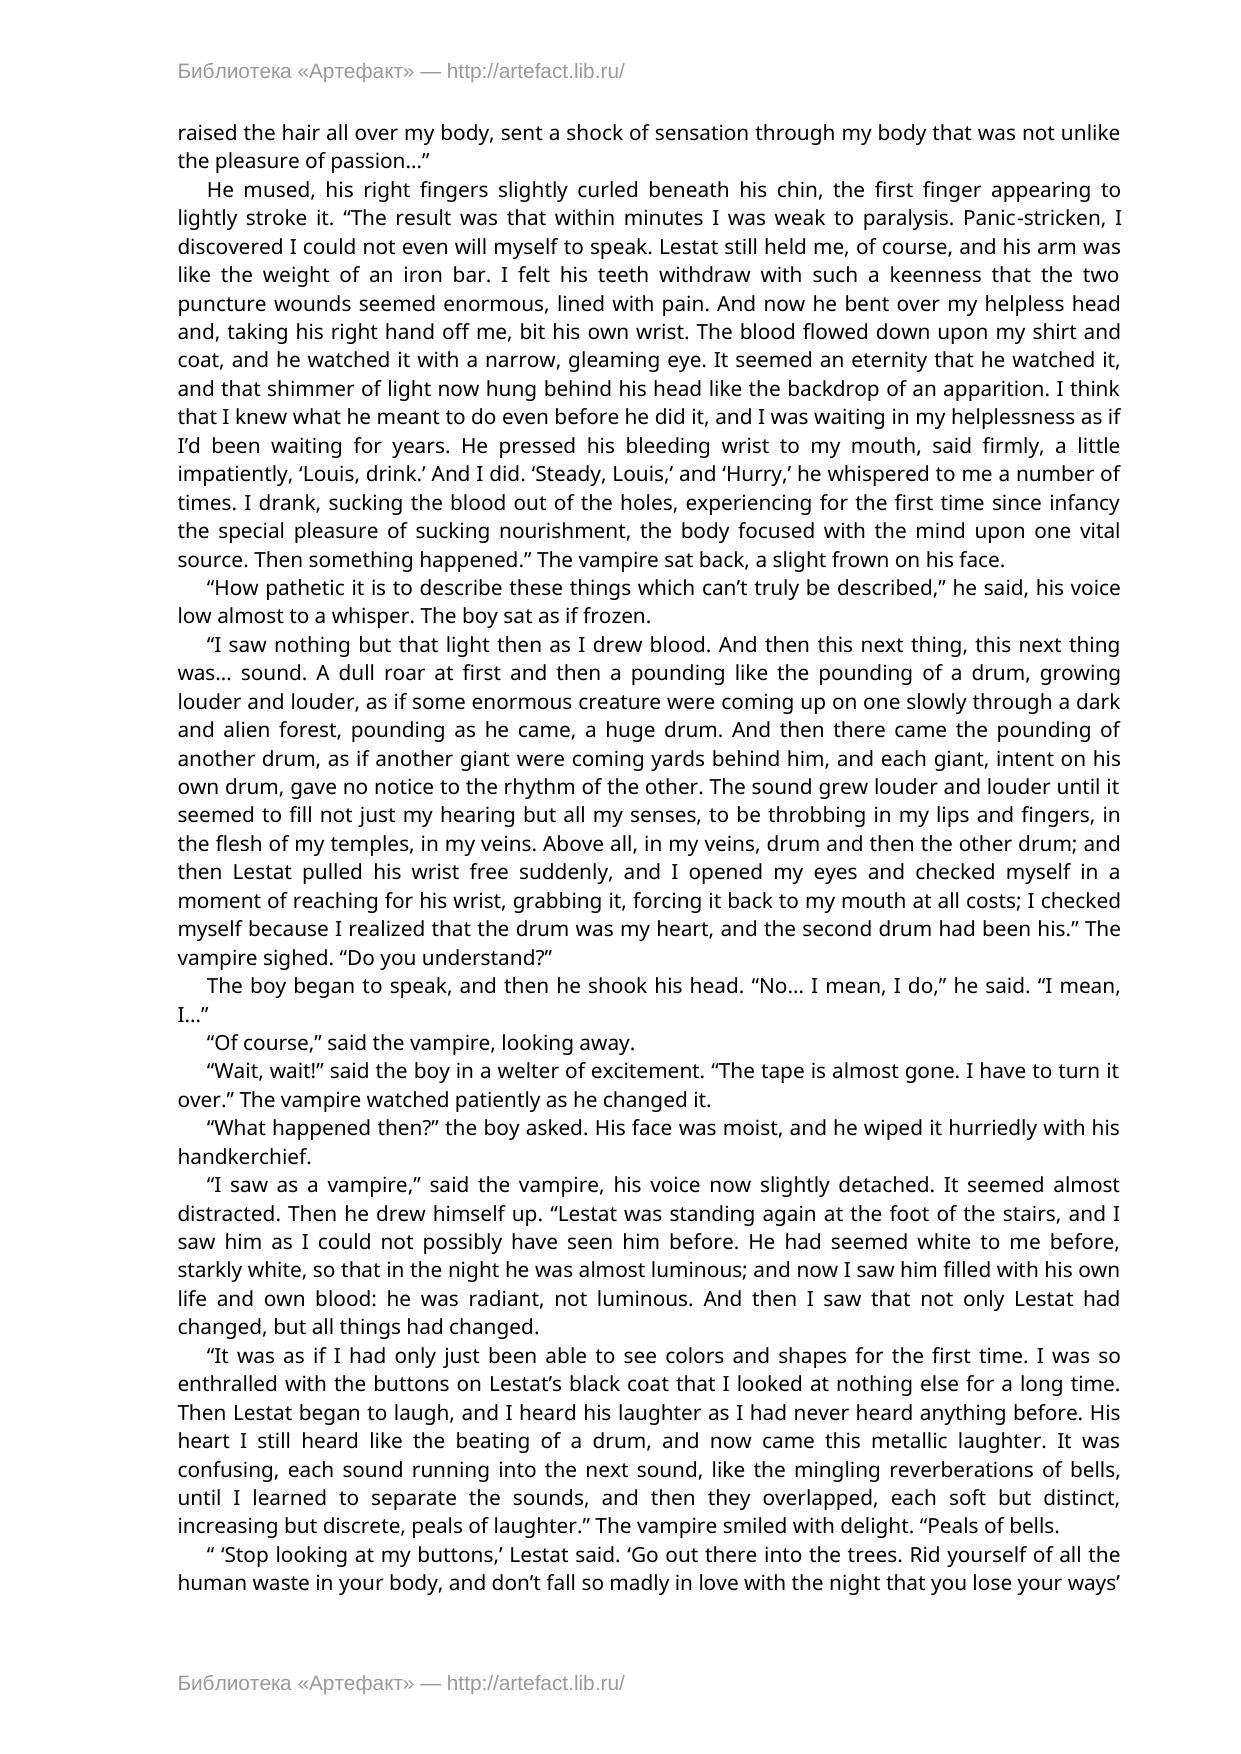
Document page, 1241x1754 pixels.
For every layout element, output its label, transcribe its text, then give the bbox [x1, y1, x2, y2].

text “It was as if I had only just been able to see colors and shapes for the first time. I was so enthralled with the buttons on Lestat’s black coat that I looked at nothing else for a long time. Then Lestat began to laugh, and I heard his laughter as I had never heard anything before. His heart I still heard like the beating of a drum, and now came this metallic laughter. It was confusing, each sound running into the next sound, like the mingling reverberations of bells, until I learned to separate the sounds, and then they overlapped, each soft but distinct, increasing but discrete, peals of laughter.” The vampire smiled with delight. “Peals of bells. [177, 1341, 1122, 1540]
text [177, 118, 1122, 175]
text “I saw as a vampire,” said the vampire, his voice now slightly detached. It seemed almost distracted. Then he drew himself up. “Lestat was standing again at the foot of the stairs, and I saw him as I could not possibly have seen him before. He had seemed white to me before, starkly white, so that in the night he was almost luminous; and now I saw him filled with his own life and own blood: he was radiant, not luminous. And then I saw that not only Lestat had changed, but all things had changed. [177, 1170, 1122, 1341]
text “How pathetic it is to describe these things which can’t truly be described,” he said, his voice low almost to a whisper. The boy sat as if frozen. [177, 573, 1122, 630]
text “I saw nothing but that light then as I drew blood. And then this next thing, this next thing was… sound. A dull roar at first and then a pounding like the pounding of a drum, growing louder and louder, as if some enormous creature were coming up on one slowly through a dark and alien forest, pounding as he came, a huge drum. And then there came the pounding of another drum, as if another giant were coming yards behind him, and each giant, intent on his own drum, gave no notice to the rhythm of the other. The sound grew louder and louder until it seemed to fill not just my hearing but all my senses, to be throbbing in my lips and fingers, in the flesh of my temples, in my veins. Above all, in my veins, drum and then the other drum; and then Lestat pulled his wrist free suddenly, and I opened my eyes and checked myself in a moment of reaching for his wrist, grabbing it, forcing it back to my mouth at all costs; I checked myself because I realized that the drum was my heart, and the second drum had been his.” The vampire sighed. “Do you understand?” [177, 630, 1122, 971]
text “What happened then?” the boy asked. His face was moist, and he wiped it hurriedly with his handkerchief. [177, 1113, 1122, 1170]
text The boy began to speak, and then he shook his head. “No… I mean, I do,” he said. “I mean, I…” [177, 971, 1122, 1028]
text He mused, his right fingers slightly curled beneath his chin, the first finger appearing to lightly stroke it. “The result was that within minutes I was weak to paralysis. Panic-stricken, I discovered I could not even will myself to speak. Lestat still held me, of course, and his arm was like the weight of an iron bar. I felt his teeth withdraw with such a keenness that the two puncture wounds seemed enormous, lined with pain. And now he bent over my helpless head and, taking his right hand off me, bit his own wrist. The blood flowed down upon my shirt and coat, and he watched it with a narrow, gleaming eye. It seemed an eternity that he watched it, and that shimmer of light now hung behind his head like the backdrop of an apparition. I think that I knew what he meant to do even before he did it, and I was waiting in my helplessness as if I’d been waiting for years. He pressed his bleeding wrist to my mouth, said firmly, a little impatiently, ‘Louis, drink.’ And I did. ‘Steady, Louis,’ and ‘Hurry,’ he whispered to me a number of times. I drank, sucking the blood out of the holes, experiencing for the first time since infancy the special pleasure of sucking nourishment, the body focused with the mind upon one vital source. Then something happened.” The vampire sat back, a slight frown on his face. [177, 175, 1122, 573]
text “Of course,” said the vampire, looking away. [177, 1028, 1122, 1057]
text “ ‘Stop looking at my buttons,’ Lestat said. ‘Go out there into the trees. Rid yourself of all the human waste in your body, and don’t fall so madly in love with the night that you lose your ways’ [177, 1540, 1122, 1597]
text “Wait, wait!” said the boy in a welter of excitement. “The tape is almost gone. I have to turn it over.” The vampire watched patiently as he changed it. [177, 1057, 1122, 1113]
